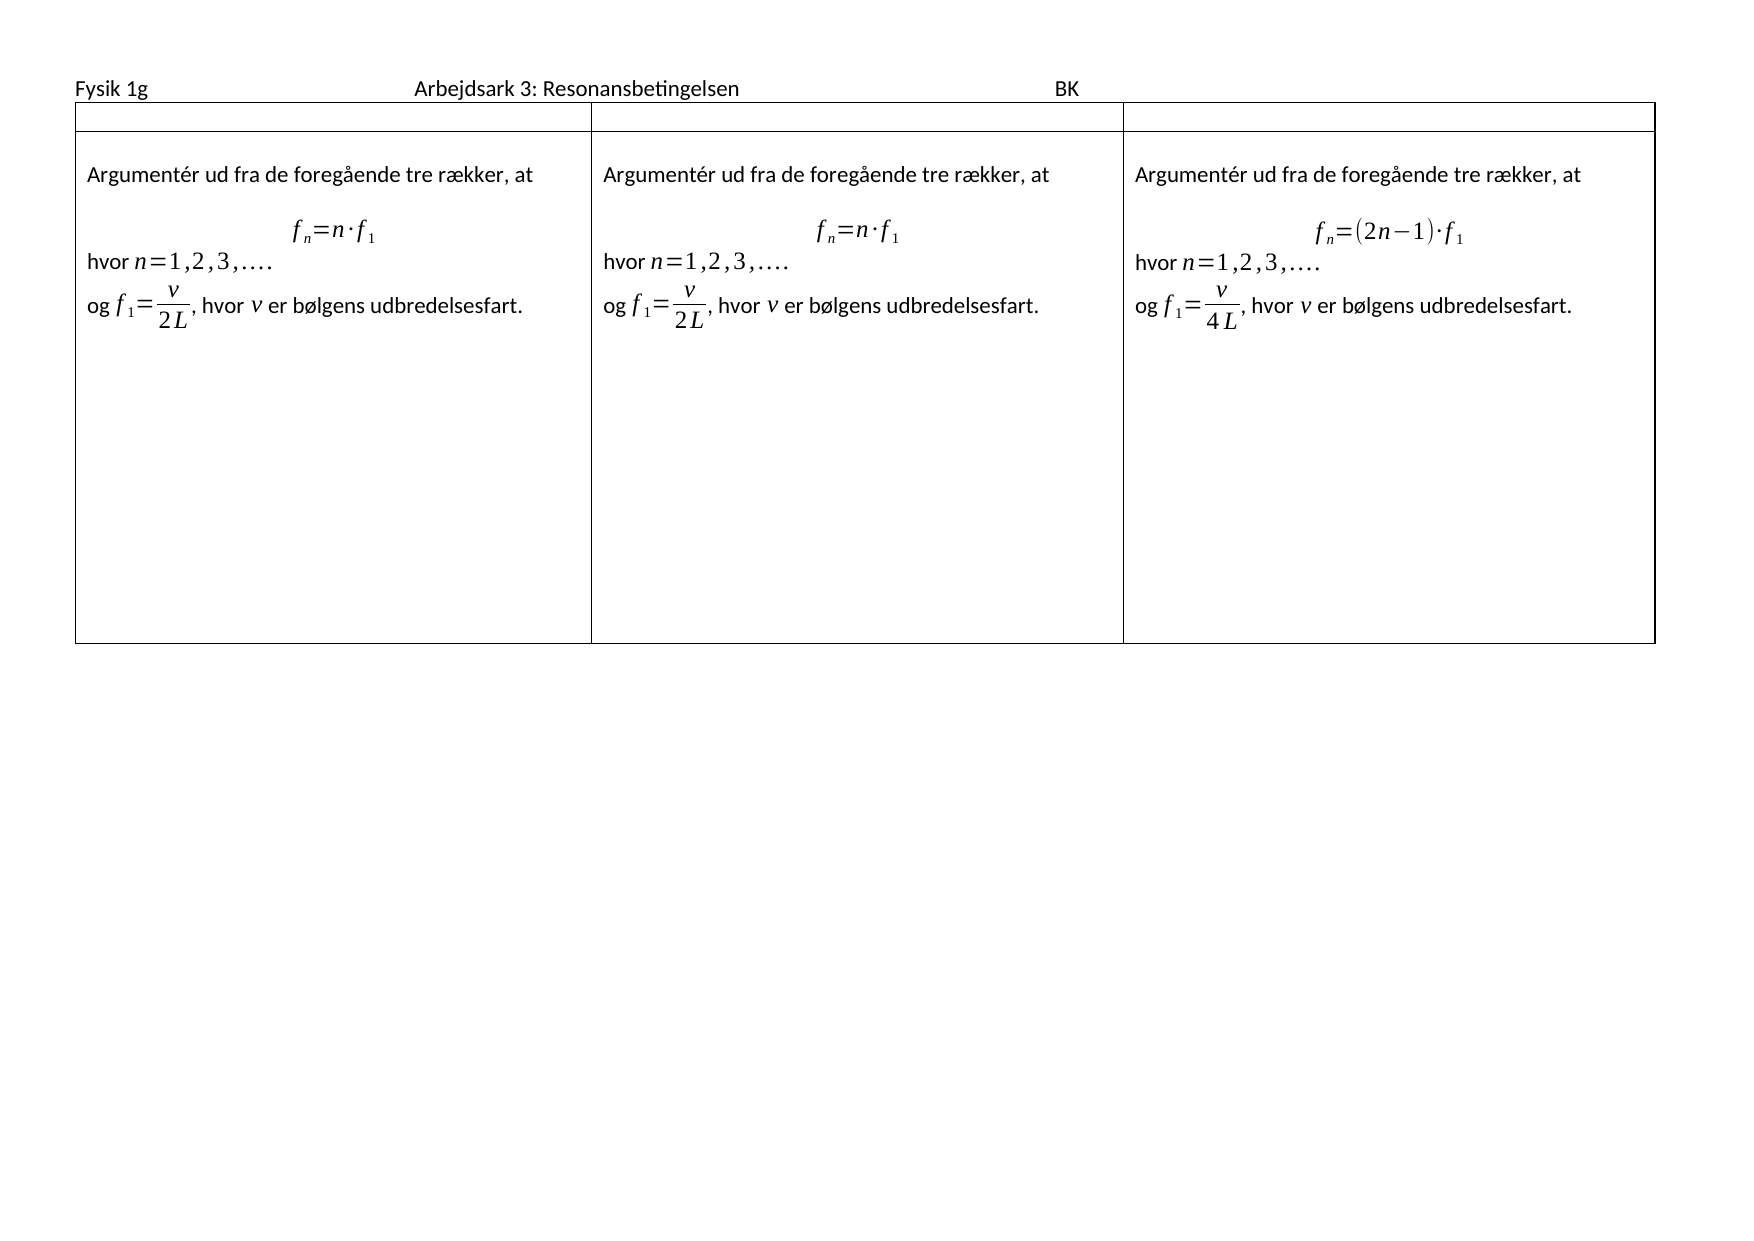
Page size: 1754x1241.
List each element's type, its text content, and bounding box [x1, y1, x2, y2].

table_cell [592, 103, 1123, 131]
table_cell Argumentér ud fra de foregående tre rækker, at hvor og , hvor er bølgens udbredelsesfart. [1124, 132, 1654, 642]
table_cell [76, 103, 591, 131]
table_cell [1124, 103, 1654, 131]
table_cell Argumentér ud fra de foregående tre rækker, at hvor og , hvor er bølgens udbredelsesfart. [592, 132, 1123, 642]
table_cell Argumentér ud fra de foregående tre rækker, at hvor og , hvor er bølgens udbredelsesfart. [76, 132, 591, 642]
